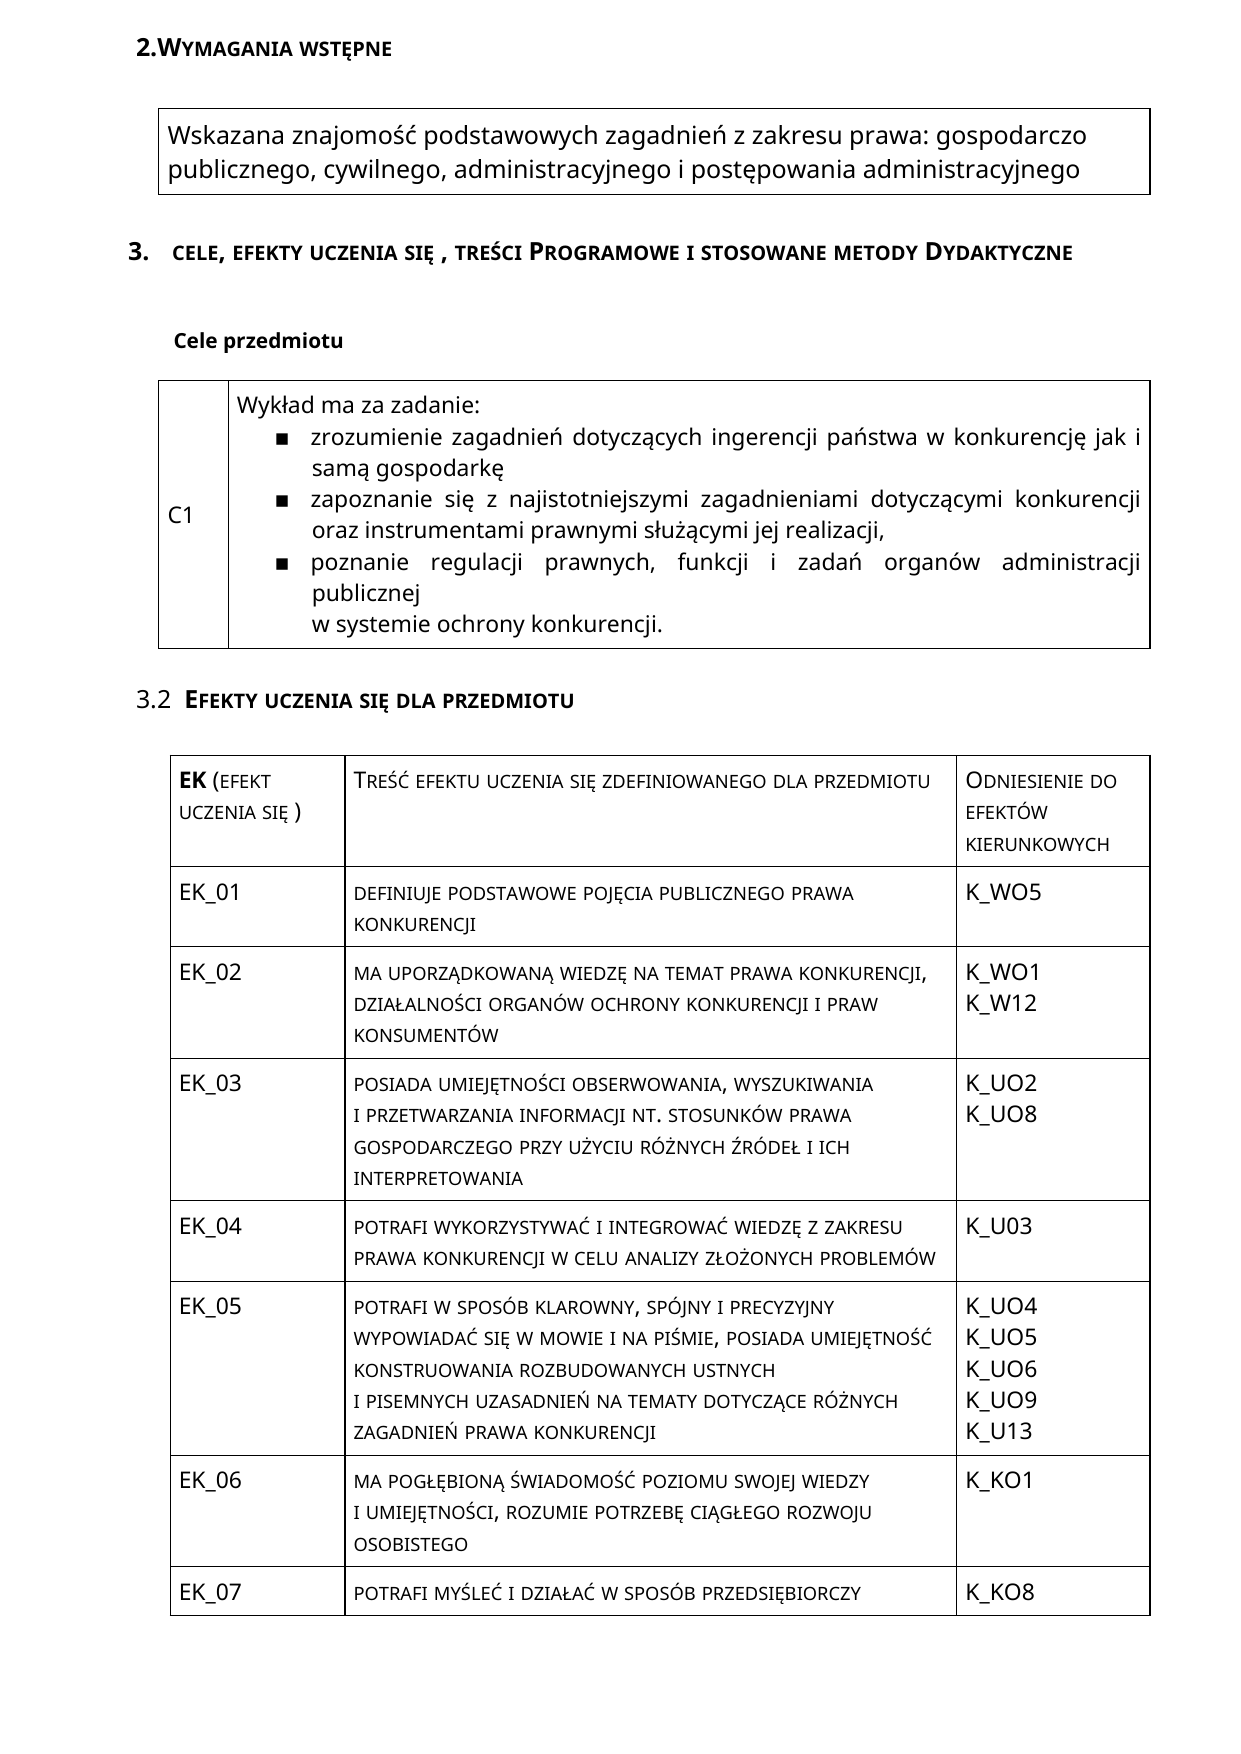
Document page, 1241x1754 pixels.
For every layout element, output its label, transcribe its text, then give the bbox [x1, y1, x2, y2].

table_cell ma pogłębioną świadomość poziomu swojej wiedzy i umiejętności, rozumie potrzebę ciągłego rozwoju osobistego [346, 1456, 956, 1566]
table_cell K_WO1 K_W12 [957, 947, 1149, 1058]
table_cell K_WO5 [957, 867, 1149, 946]
table_cell potrafi wykorzystywać i integrować wiedzę z zakresu prawa konkurencji w celu analizy złożonych problemów [346, 1201, 956, 1281]
table_cell EK_03 [171, 1059, 344, 1200]
table_cell potrafi w sposób klarowny, spójny i precyzyjny wypowiadać się w mowie i na piśmie, posiada umiejętność konstruowania rozbudowanych ustnych i pisemnych uzasadnień na tematy dotyczące różnych zagadnień prawa konkurencji [346, 1282, 956, 1454]
text 2.Wymagania wstępne [136, 29, 1104, 64]
table_cell potrafi myśleć i działać w sposób przedsiębiorczy [346, 1567, 956, 1615]
table_cell EK_04 [171, 1201, 344, 1281]
table_cell EK_02 [171, 947, 344, 1058]
table_cell K_U03 [957, 1201, 1149, 1281]
text Cele przedmiotu [173, 327, 1104, 355]
table_header Wykład ma za zadanie: zrozumienie zagadnień dotyczących ingerencji państwa w konkurencję jak i samą gospodarkę zapoznanie się z najistotniejszymi zagadnieniami dotyczącymi konkurencji oraz instrumentami prawnymi służącymi jej realizacji, poznanie regulacji prawnych, funkcji i zadań organów administracji publicznej w systemie ochrony konkurencji. [229, 381, 1149, 648]
table_cell definiuje podstawowe pojęcia publicznego prawa konkurencji [346, 867, 956, 946]
table_cell K_KO1 [957, 1456, 1149, 1566]
table_header Odniesienie do efektów kierunkowych [957, 756, 1149, 866]
table_cell EK_05 [171, 1282, 344, 1454]
list cele, efekty uczenia się , treści Programowe i stosowane metody Dydaktyczne [128, 234, 1104, 268]
text 3.2 Efekty uczenia się dla przedmiotu [136, 681, 1104, 715]
table_cell posiada umiejętności obserwowania, wyszukiwania i przetwarzania informacji nt. stosunków prawa gospodarczego przy użyciu różnych źródeł i ich interpretowania [346, 1059, 956, 1200]
table_cell K_UO4 K_UO5 K_UO6 K_UO9 K_U13 [957, 1282, 1149, 1454]
table_cell EK_06 [171, 1456, 344, 1566]
table_header Treść efektu uczenia się zdefiniowanego dla przedmiotu [346, 756, 956, 866]
table_header Wskazana znajomość podstawowych zagadnień z zakresu prawa: gospodarczo publicznego, cywilnego, administracyjnego i postępowania administracyjnego [159, 109, 1149, 194]
table_cell EK_07 [171, 1567, 344, 1615]
table_header EK (efekt uczenia się ) [171, 756, 344, 866]
table_cell ma uporządkowaną wiedzę na temat prawa konkurencji, działalności organów ochrony konkurencji i praw konsumentów [346, 947, 956, 1058]
table_header C1 [159, 381, 228, 648]
table_cell K_UO2 K_UO8 [957, 1059, 1149, 1200]
table_cell K_KO8 [957, 1567, 1149, 1615]
table_cell EK_01 [171, 867, 344, 946]
